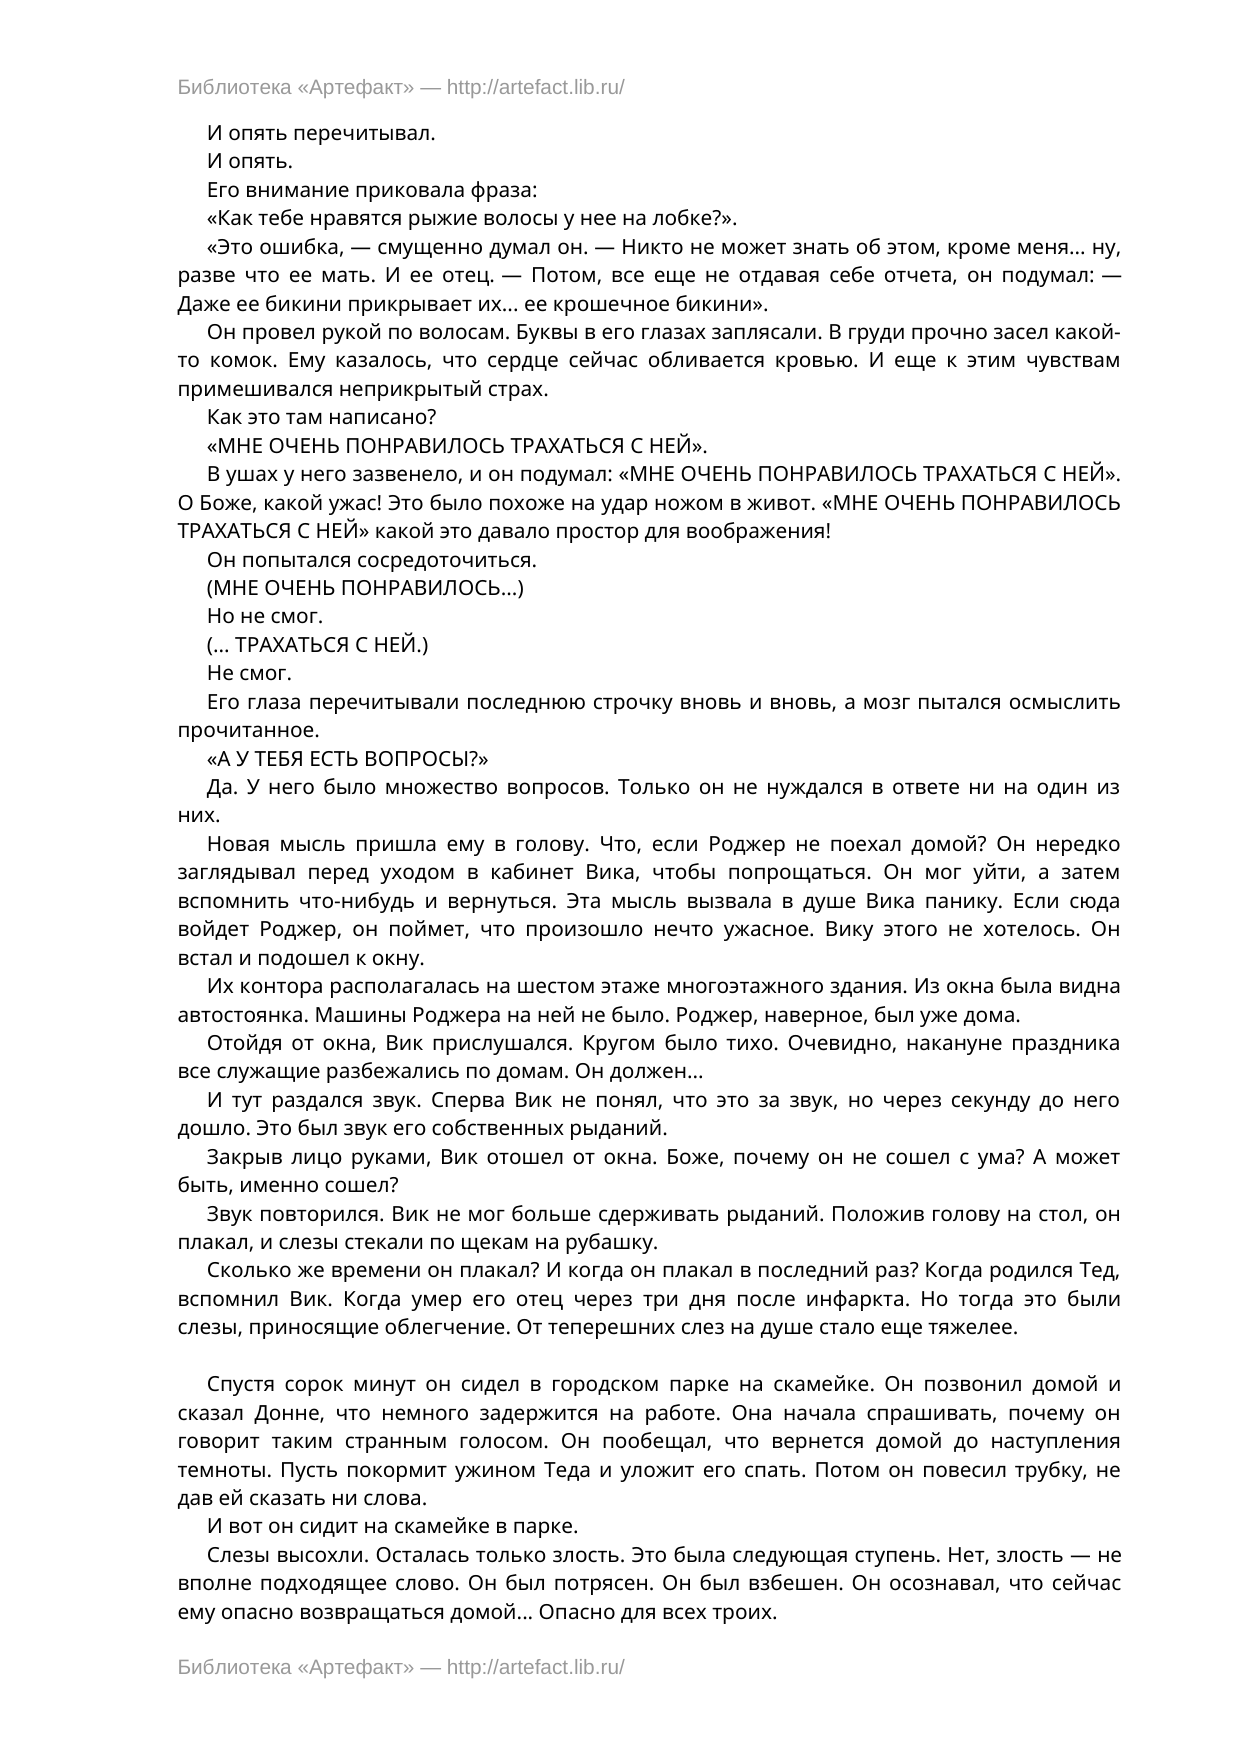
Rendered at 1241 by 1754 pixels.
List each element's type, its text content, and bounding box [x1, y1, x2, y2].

text Спустя сорок минут он сидел в городском парке на скамейке. Он позвонил домой и сказал Донне, что немного задержится на работе. Она начала спрашивать, почему он говорит таким странным голосом. Он пообещал, что вернется домой до наступления темноты. Пусть покормит ужином Теда и уложит его спать. Потом он повесил трубку, не дав ей сказать ни слова. [177, 1369, 1122, 1512]
text В ушах у него зазвенело, и он подумал: «МНЕ ОЧЕНЬ ПОНРАВИЛОСЬ ТРАХАТЬСЯ С НЕЙ». О Боже, какой ужас! Это было похоже на удар ножом в живот. «МНЕ ОЧЕНЬ ПОНРАВИЛОСЬ ТРАХАТЬСЯ С НЕЙ» какой это давало простор для воображения! [177, 459, 1122, 545]
text Он провел рукой по волосам. Буквы в его глазах заплясали. В груди прочно засел какой-то комок. Ему казалось, что сердце сейчас обливается кровью. И еще к этим чувствам примешивался неприкрытый страх. [177, 317, 1122, 402]
text «А У ТЕБЯ ЕСТЬ ВОПРОСЫ?» [177, 744, 1122, 772]
text (... ТРАХАТЬСЯ С НЕЙ.) [177, 630, 1122, 658]
text «МНЕ ОЧЕНЬ ПОНРАВИЛОСЬ ТРАХАТЬСЯ С НЕЙ». [177, 431, 1122, 459]
text Он попытался сосредоточиться. [177, 545, 1122, 573]
text И тут раздался звук. Сперва Вик не понял, что это за звук, но через секунду до него дошло. Это был звук его собственных рыданий. [177, 1085, 1122, 1142]
text Отойдя от окна, Вик прислушался. Кругом было тихо. Очевидно, накануне праздника все служащие разбежались по домам. Он должен... [177, 1028, 1122, 1085]
text И вот он сидит на скамейке в парке. [177, 1512, 1122, 1540]
text И опять. [177, 147, 1122, 175]
text Сколько же времени он плакал? И когда он плакал в последний раз? Когда родился Тед, вспомнил Вик. Когда умер его отец через три дня после инфаркта. Но тогда это были слезы, приносящие облегчение. От теперешних слез на душе стало еще тяжелее. [177, 1256, 1122, 1341]
text Их контора располагалась на шестом этаже многоэтажного здания. Из окна была видна автостоянка. Машины Роджера на ней не было. Роджер, наверное, был уже дома. [177, 971, 1122, 1028]
text Его глаза перечитывали последнюю строчку вновь и вновь, а мозг пытался осмыслить прочитанное. [177, 687, 1122, 744]
text «Это ошибка, — смущенно думал он. — Никто не может знать об этом, кроме меня... ну, разве что ее мать. И ее отец. — Потом, все еще не отдавая себе отчета, он подумал: — Даже ее бикини прикрывает их... ее крошечное бикини». [177, 232, 1122, 317]
text Звук повторился. Вик не мог больше сдерживать рыданий. Положив голову на стол, он плакал, и слезы стекали по щекам на рубашку. [177, 1199, 1122, 1256]
text И опять перечитывал. [177, 118, 1122, 147]
text Его внимание приковала фраза: [177, 175, 1122, 203]
text Закрыв лицо руками, Вик отошел от окна. Боже, почему он не сошел с ума? А может быть, именно сошел? [177, 1142, 1122, 1199]
text Новая мысль пришла ему в голову. Что, если Роджер не поехал домой? Он нередко заглядывал перед уходом в кабинет Вика, чтобы попрощаться. Он мог уйти, а затем вспомнить что-нибудь и вернуться. Эта мысль вызвала в душе Вика панику. Если сюда войдет Роджер, он поймет, что произошло нечто ужасное. Вику этого не хотелось. Он встал и подошел к окну. [177, 829, 1122, 971]
text «Как тебе нравятся рыжие волосы у нее на лобке?». [177, 203, 1122, 232]
text Не смог. [177, 658, 1122, 687]
text Да. У него было множество вопросов. Только он не нуждался в ответе ни на один из них. [177, 772, 1122, 829]
text Слезы высохли. Осталась только злость. Это была следующая ступень. Нет, злость — не вполне подходящее слово. Он был потрясен. Он был взбешен. Он осознавал, что сейчас ему опасно возвращаться домой... Опасно для всех троих. [177, 1540, 1122, 1625]
text Но не смог. [177, 602, 1122, 630]
text Как это там написано? [177, 402, 1122, 431]
text (МНЕ ОЧЕНЬ ПОНРАВИЛОСЬ...) [177, 573, 1122, 602]
